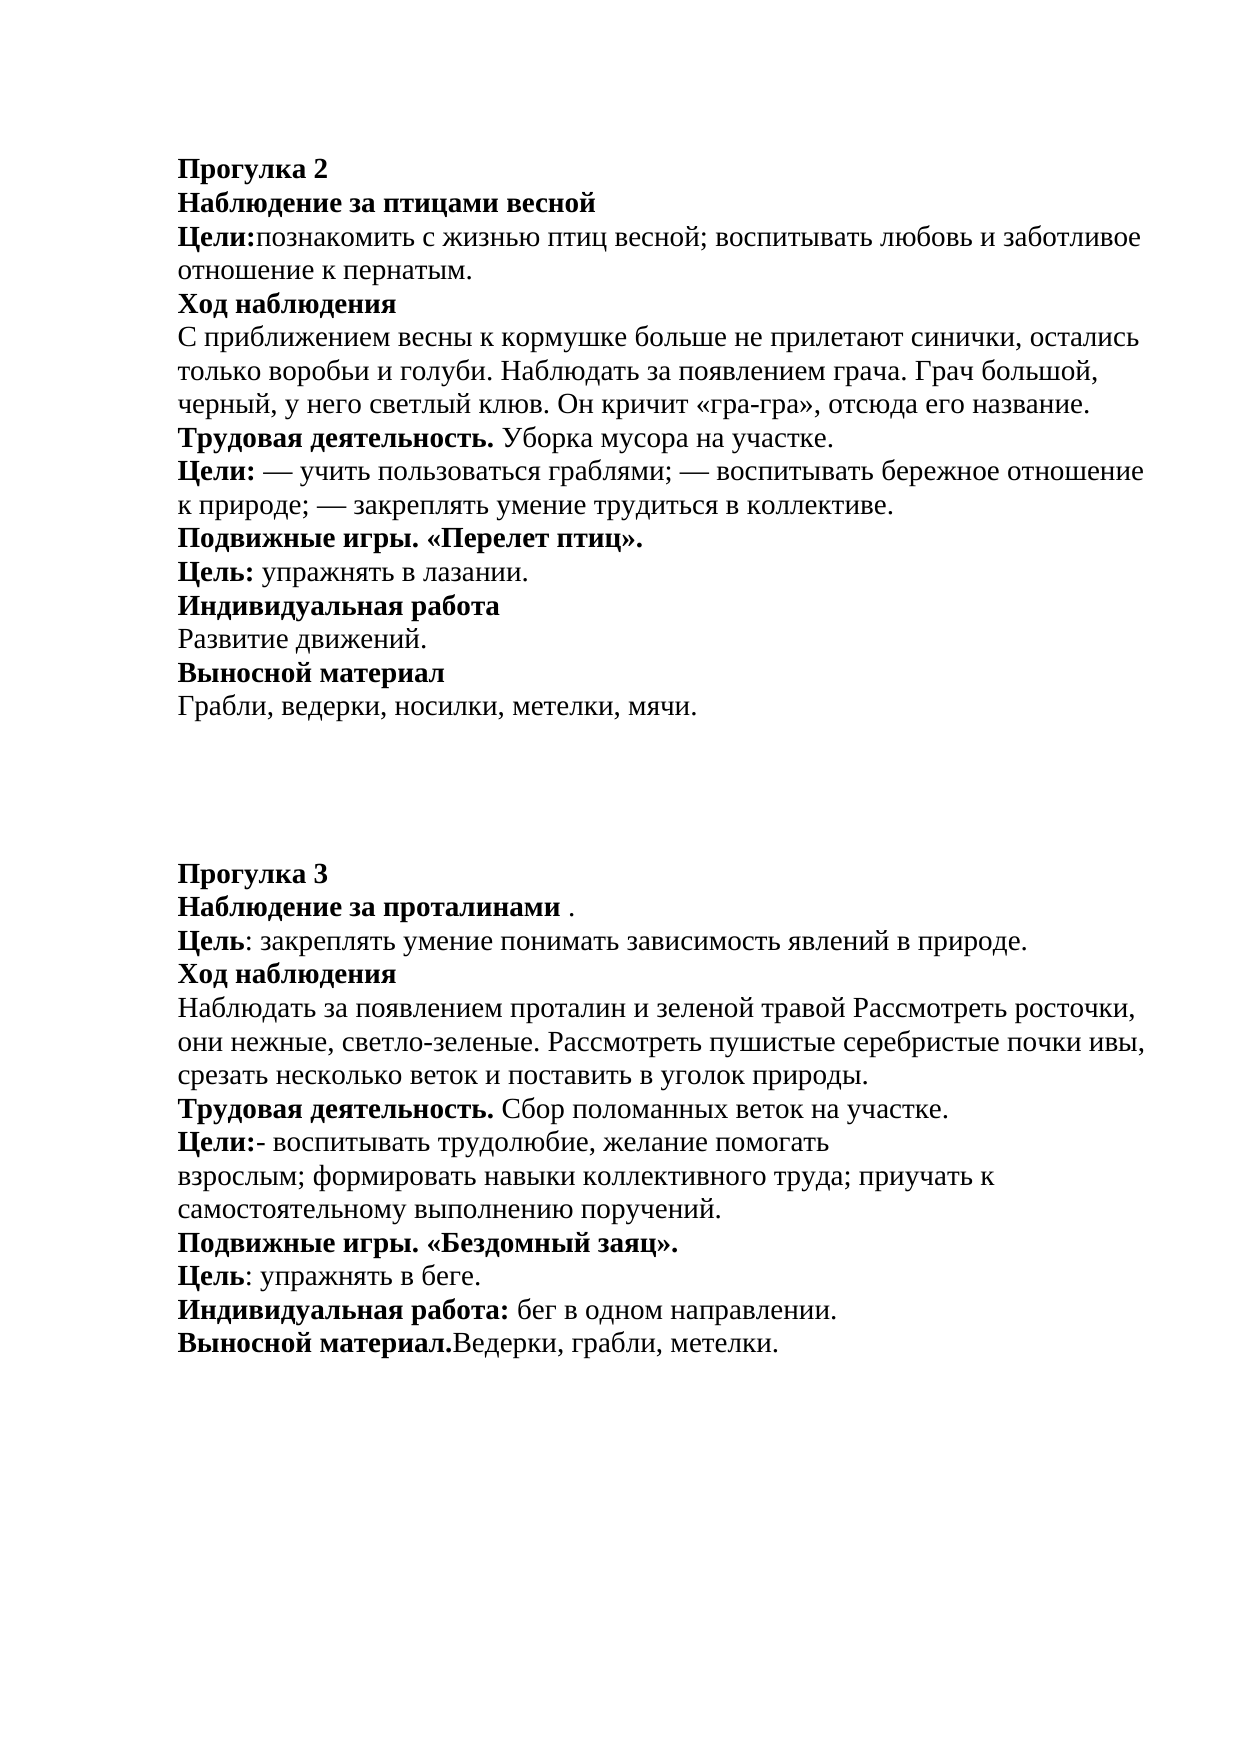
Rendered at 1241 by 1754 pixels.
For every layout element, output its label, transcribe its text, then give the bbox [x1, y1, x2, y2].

text Выносной материал.Ведерки, грабли, метелки. [177, 1326, 1152, 1359]
text Ход наблюдения [177, 957, 1152, 990]
text Прогулка 3 [177, 856, 1152, 889]
text Цель: закреплять умение понимать зависимость явлений в природе. [177, 923, 1152, 957]
text С приближением весны к кормушке больше не прилетают синички, остались только воробьи и голуби. Наблюдать за появлением грача. Грач большой, черный, у него светлый клюв. Он кричит «гра-гра», отсюда его название. [177, 319, 1152, 420]
text Подвижные игры. «Перелет птиц». [177, 521, 1152, 554]
text Прогулка 2 [177, 152, 1152, 185]
text Наблюдение за проталинами . [177, 889, 1152, 923]
text Цели:познакомить с жизнью птиц весной; воспитывать любовь и заботливое отношение к пернатым. [177, 219, 1152, 286]
text Цель: упражнять в беге. [177, 1258, 1152, 1292]
text Выносной материал [177, 655, 1152, 688]
text Цели: — учить пользоваться граблями; — воспитывать бережное отношение к природе; — закреплять умение трудиться в коллективе. [177, 453, 1152, 521]
text Индивидуальная работа [177, 588, 1152, 621]
text Грабли, ведерки, носилки, метелки, мячи. [177, 688, 1152, 722]
text Наблюдать за появлением проталин и зеленой травой Рассмотреть росточки, они нежные, светло-зеленые. Рассмотреть пушистые серебристые почки ивы, срезать несколько веток и поставить в уголок природы. [177, 990, 1152, 1091]
text Трудовая деятельность. Уборка мусора на участке. [177, 420, 1152, 453]
text Ход наблюдения [177, 286, 1152, 319]
text Подвижные игры. «Бездомный заяц». [177, 1225, 1152, 1258]
text Индивидуальная работа: бег в одном направлении. [177, 1292, 1152, 1326]
text Цели:- воспитывать трудолюбие, желание помогать [177, 1124, 1152, 1158]
text Развитие движений. [177, 621, 1152, 655]
text Цель: упражнять в лазании. [177, 554, 1152, 588]
text Наблюдение за птицами весной [177, 185, 1152, 219]
text взрослым; формировать навыки коллективного труда; приучать к самостоятельному выполнению поручений. [177, 1158, 1152, 1225]
text Трудовая деятельность. Сбор поломанных веток на участке. [177, 1091, 1152, 1124]
